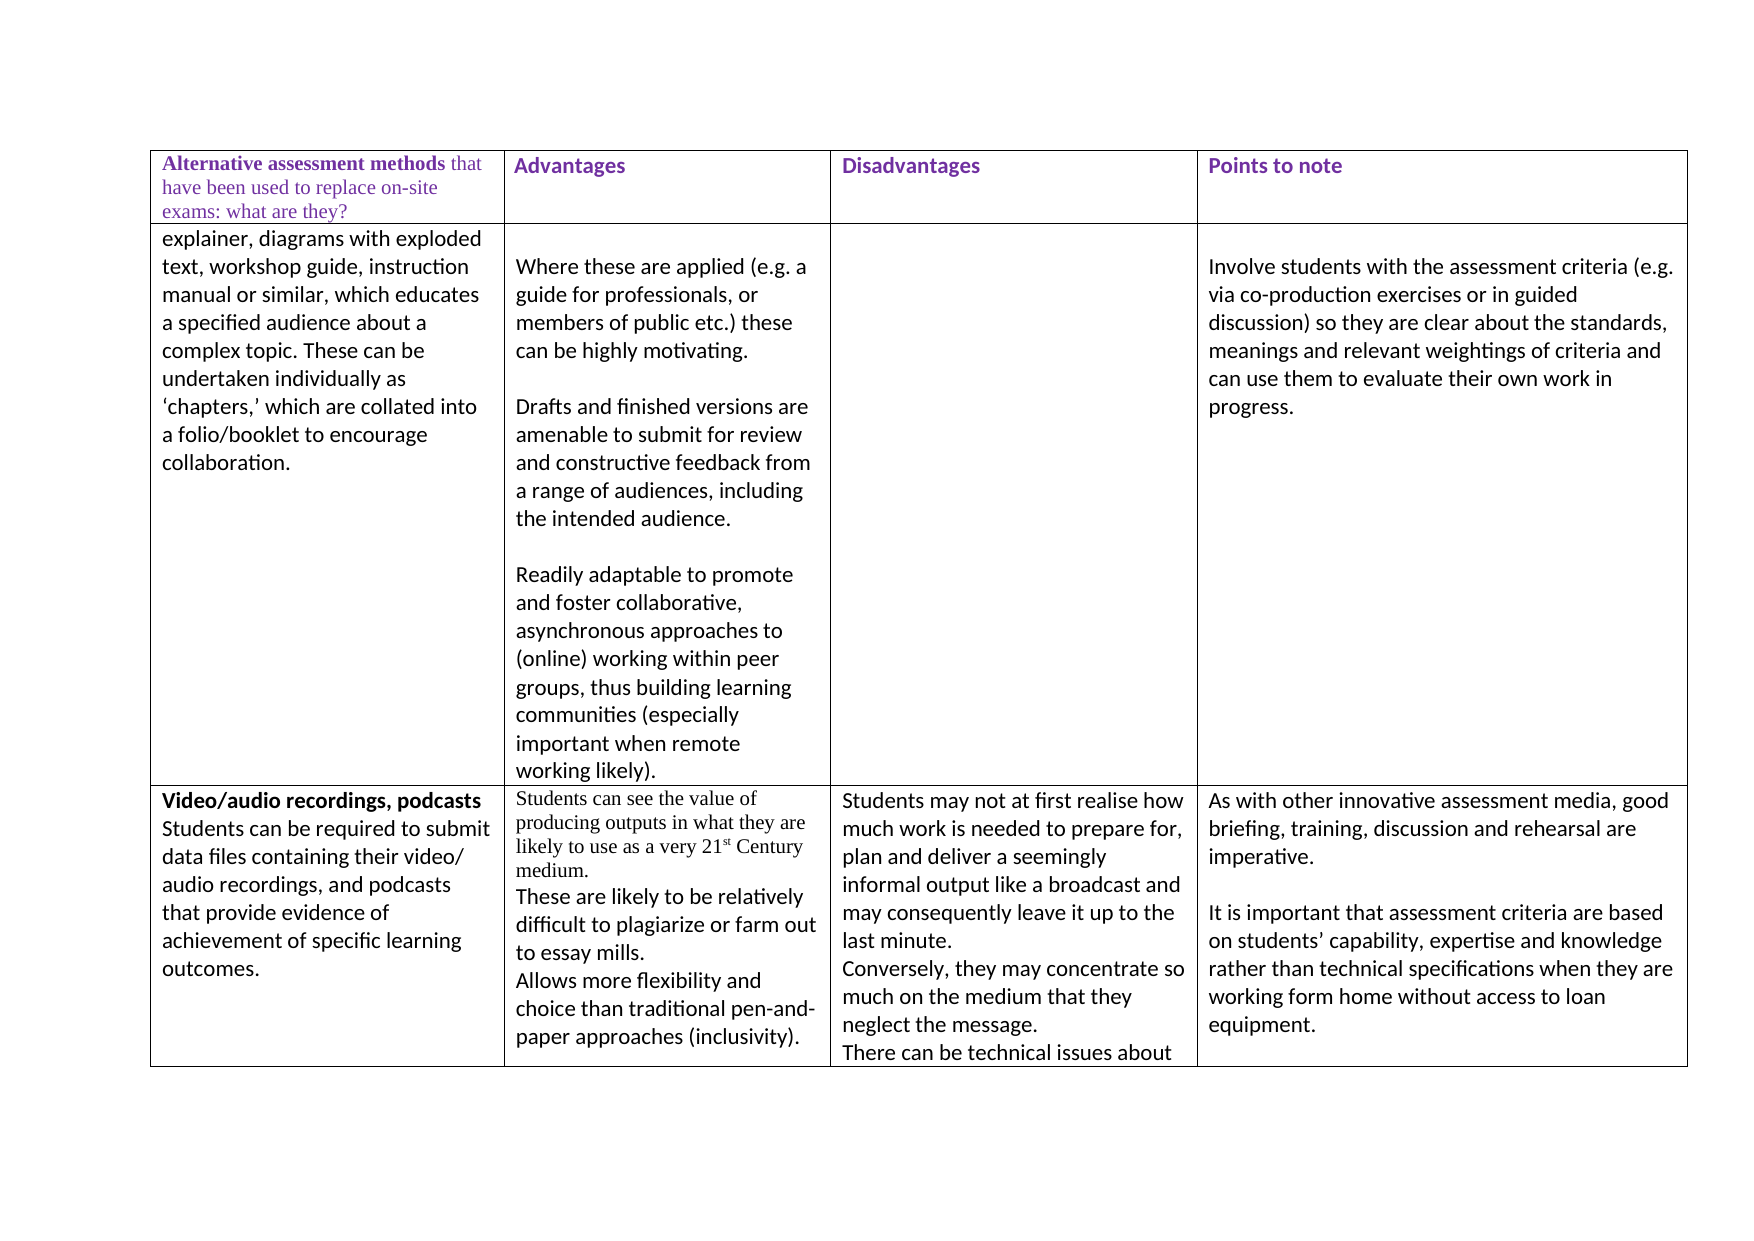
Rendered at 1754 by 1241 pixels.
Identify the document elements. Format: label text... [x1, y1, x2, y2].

table_header Disadvantages [831, 151, 1197, 223]
table_header Points to note [1198, 151, 1687, 223]
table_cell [1198, 224, 1687, 785]
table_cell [1198, 786, 1687, 1066]
table_header Alternative assessment methods that have been used to replace on-site exams: what are they? [151, 151, 504, 223]
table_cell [831, 224, 1197, 785]
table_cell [505, 224, 830, 785]
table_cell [831, 786, 1197, 1066]
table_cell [151, 786, 504, 1066]
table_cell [505, 786, 830, 1066]
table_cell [151, 224, 504, 785]
table_header Advantages [505, 151, 830, 223]
